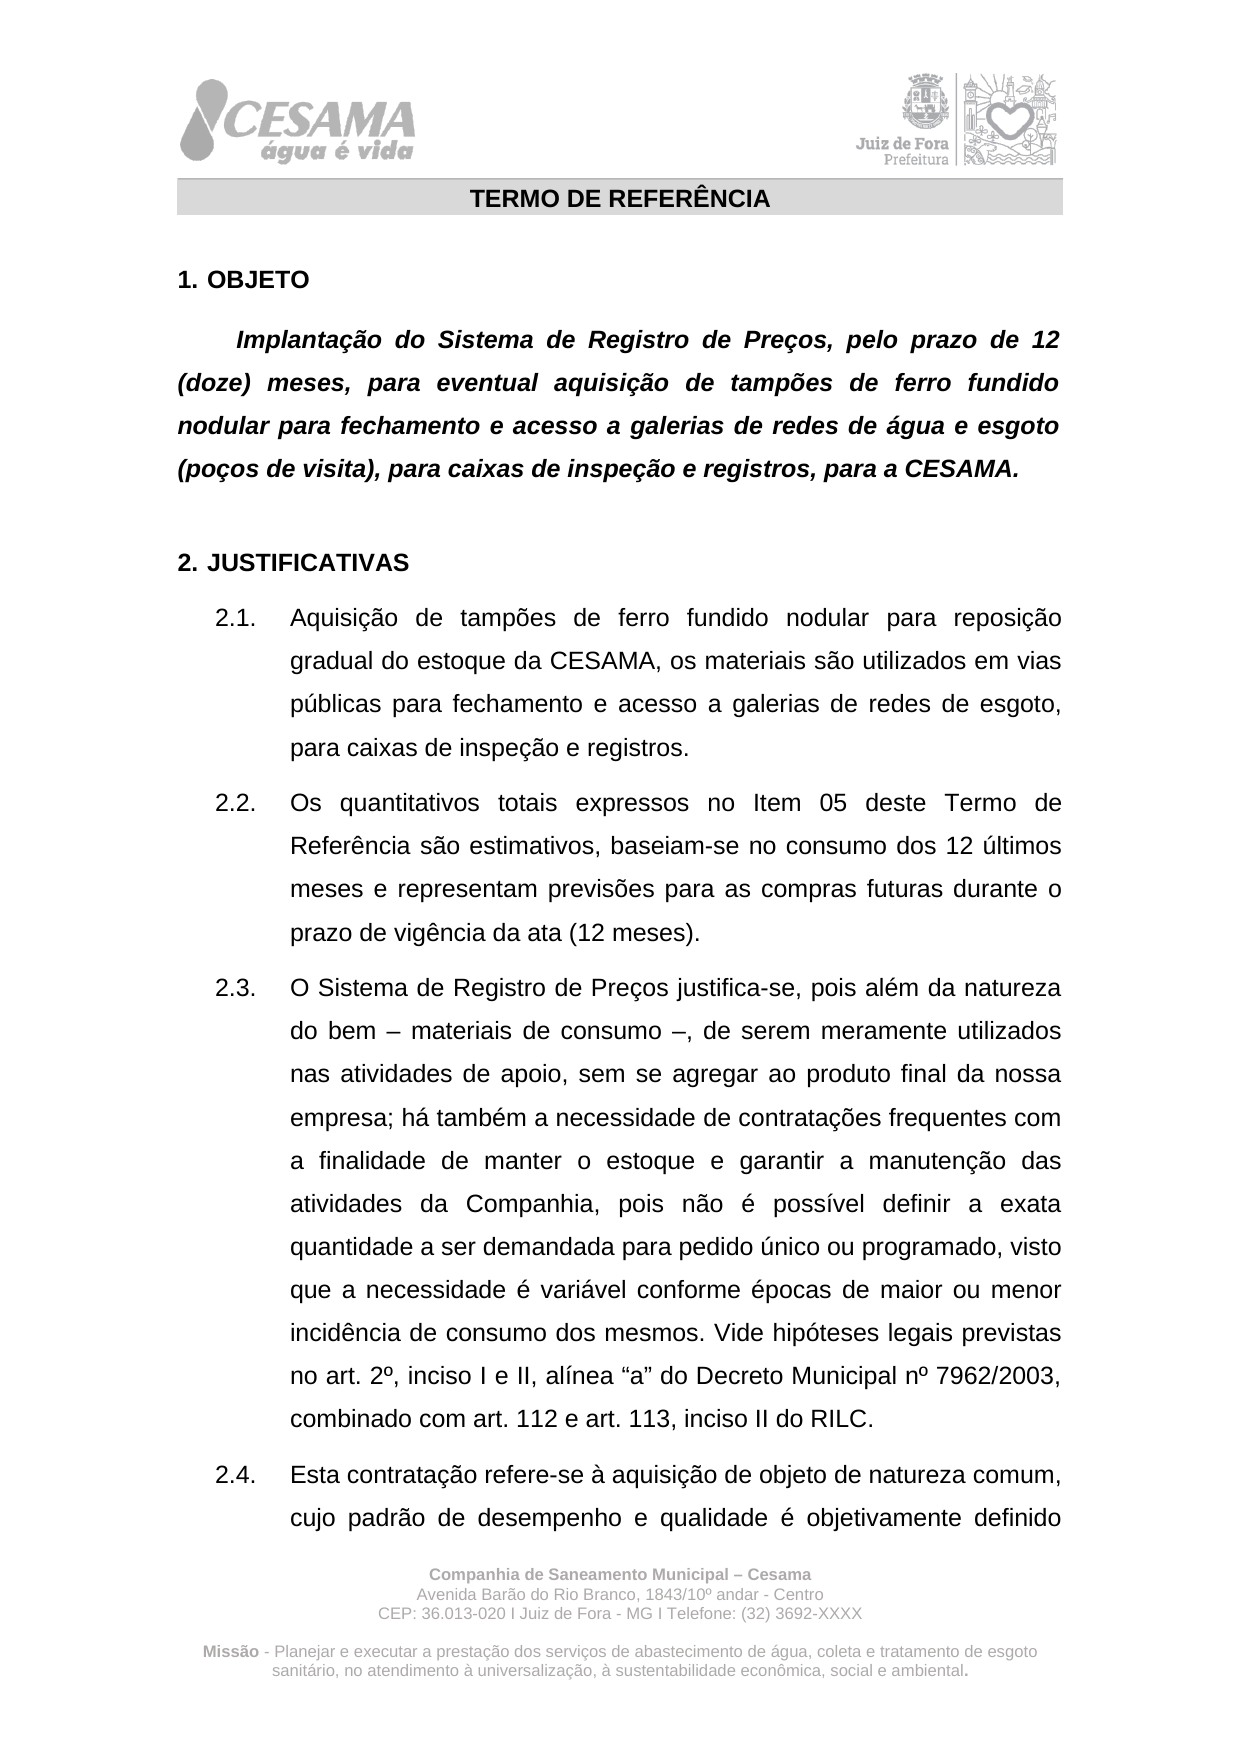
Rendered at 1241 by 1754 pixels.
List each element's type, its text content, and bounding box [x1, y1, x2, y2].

list O Sistema de Registro de Preços justifica-se, pois além da natureza do bem – materiais de consumo –, de serem meramente utilizados nas atividades de apoio, sem se agregar ao produto final da nossa empresa; há também a necessidade de contratações frequentes com a finalidade de manter o estoque e garantir a manutenção das atividades da Companhia, pois não é possível definir a exata quantidade a ser demandada para pedido único ou programado, visto que a necessidade é variável conforme épocas de maior ou menor incidência de consumo dos mesmos. Vide hipóteses legais previstas no art. 2º, inciso I e II, alínea “a” do Decreto Municipal nº 7962/2003, combinado com art. 112 e art. 113, inciso II do RILC. [215, 973, 1063, 1433]
list JUSTIFICATIVAS [177, 547, 1063, 576]
table_header TERMO DE REFERÊNCIA [177, 180, 1063, 215]
list OBJETO [177, 265, 1063, 294]
picture [177, 73, 1064, 180]
list Aquisição de tampões de ferro fundido nodular para reposição gradual do estoque da CESAMA, os materiais são utilizados em vias públicas para fechamento e acesso a galerias de redes de esgoto, para caixas de inspeção e registros. [215, 603, 1063, 761]
text Implantação do Sistema de Registro de Preços, pelo prazo de 12 (doze) meses, para eventual aquisição de tampões de ferro fundido nodular para fechamento e acesso a galerias de redes de água e esgoto (poços de visita), para caixas de inspeção e registros, para a CESAMA. [177, 325, 1063, 483]
list Os quantitativos totais expressos no Item 05 deste Termo de Referência são estimativos, baseiam-se no consumo dos 12 últimos meses e representam previsões para as compras futuras durante o prazo de vigência da ata (12 meses). [215, 788, 1063, 946]
